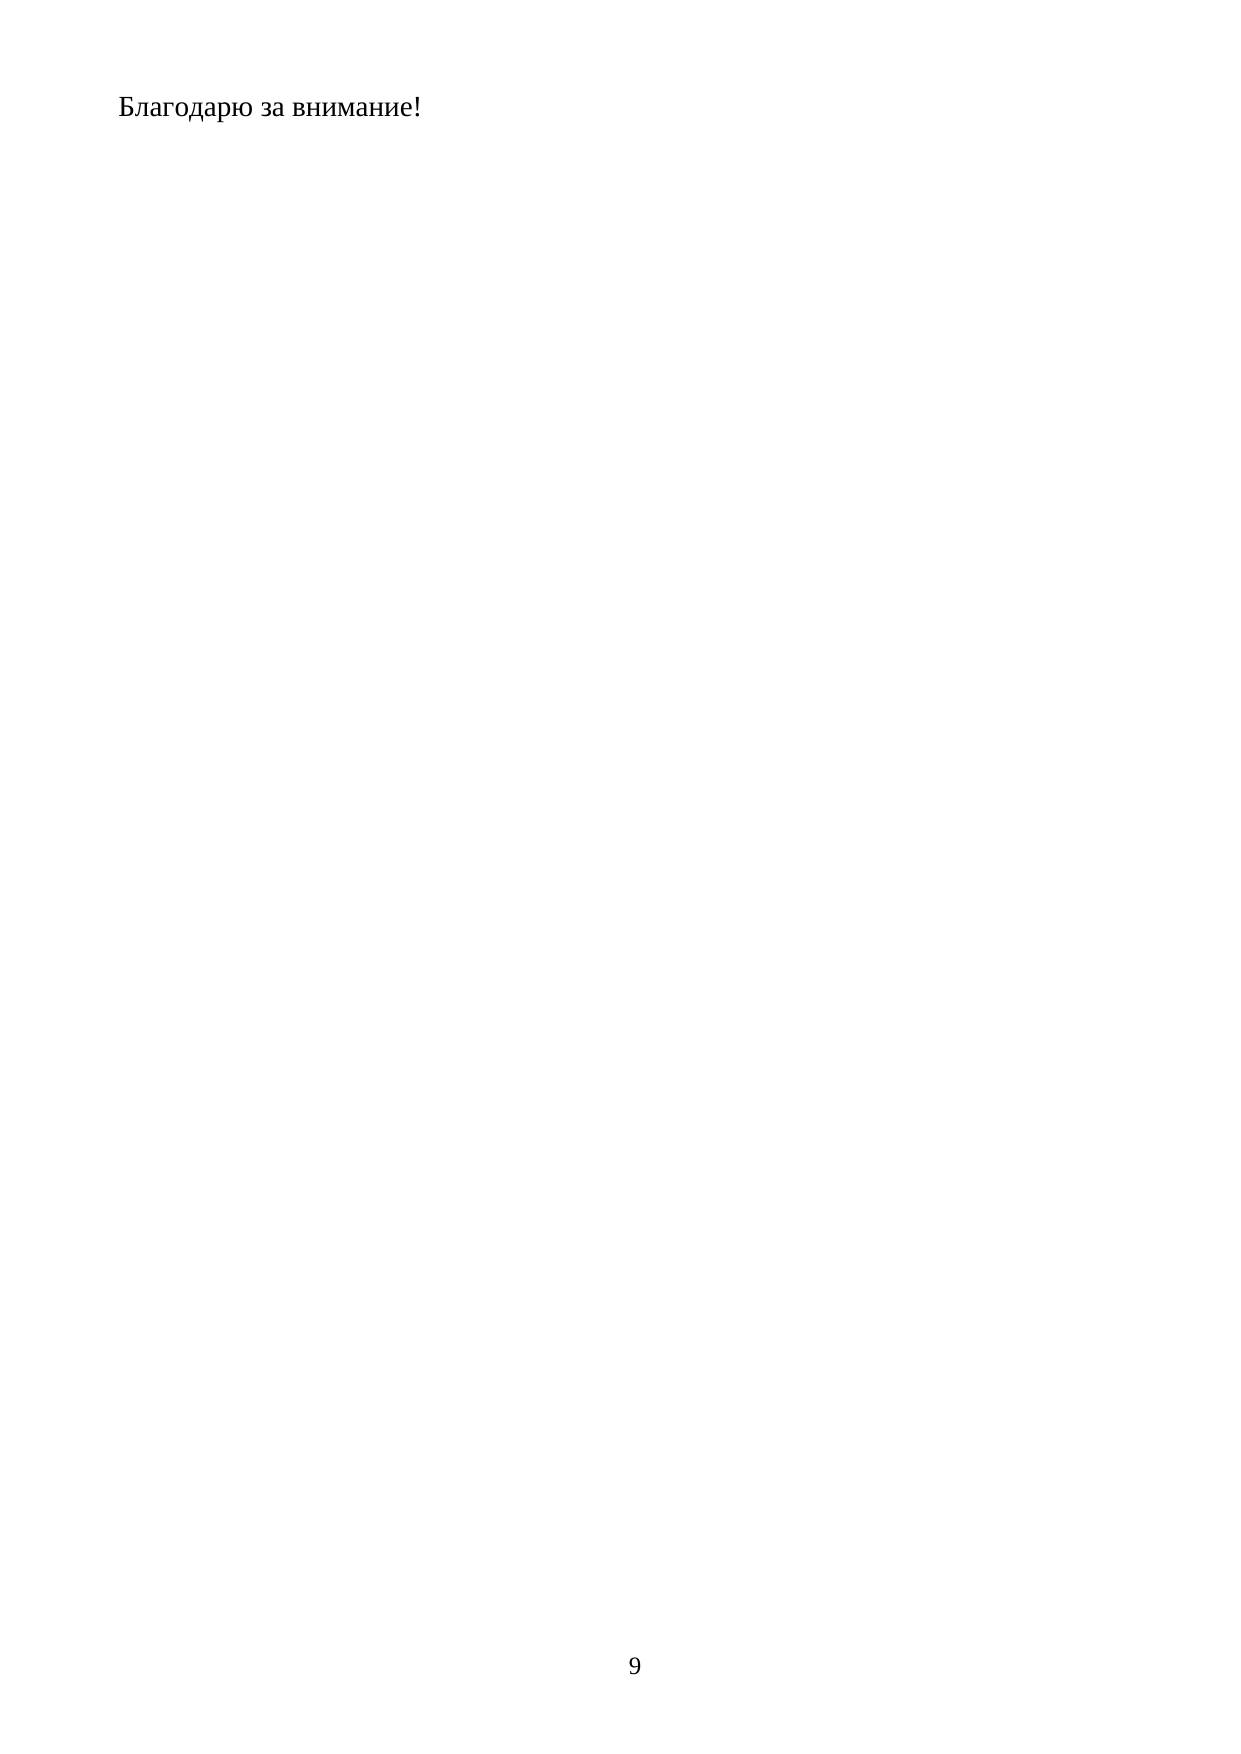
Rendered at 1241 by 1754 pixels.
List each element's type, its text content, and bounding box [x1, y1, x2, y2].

text Благодарю за внимание! [118, 89, 1152, 122]
